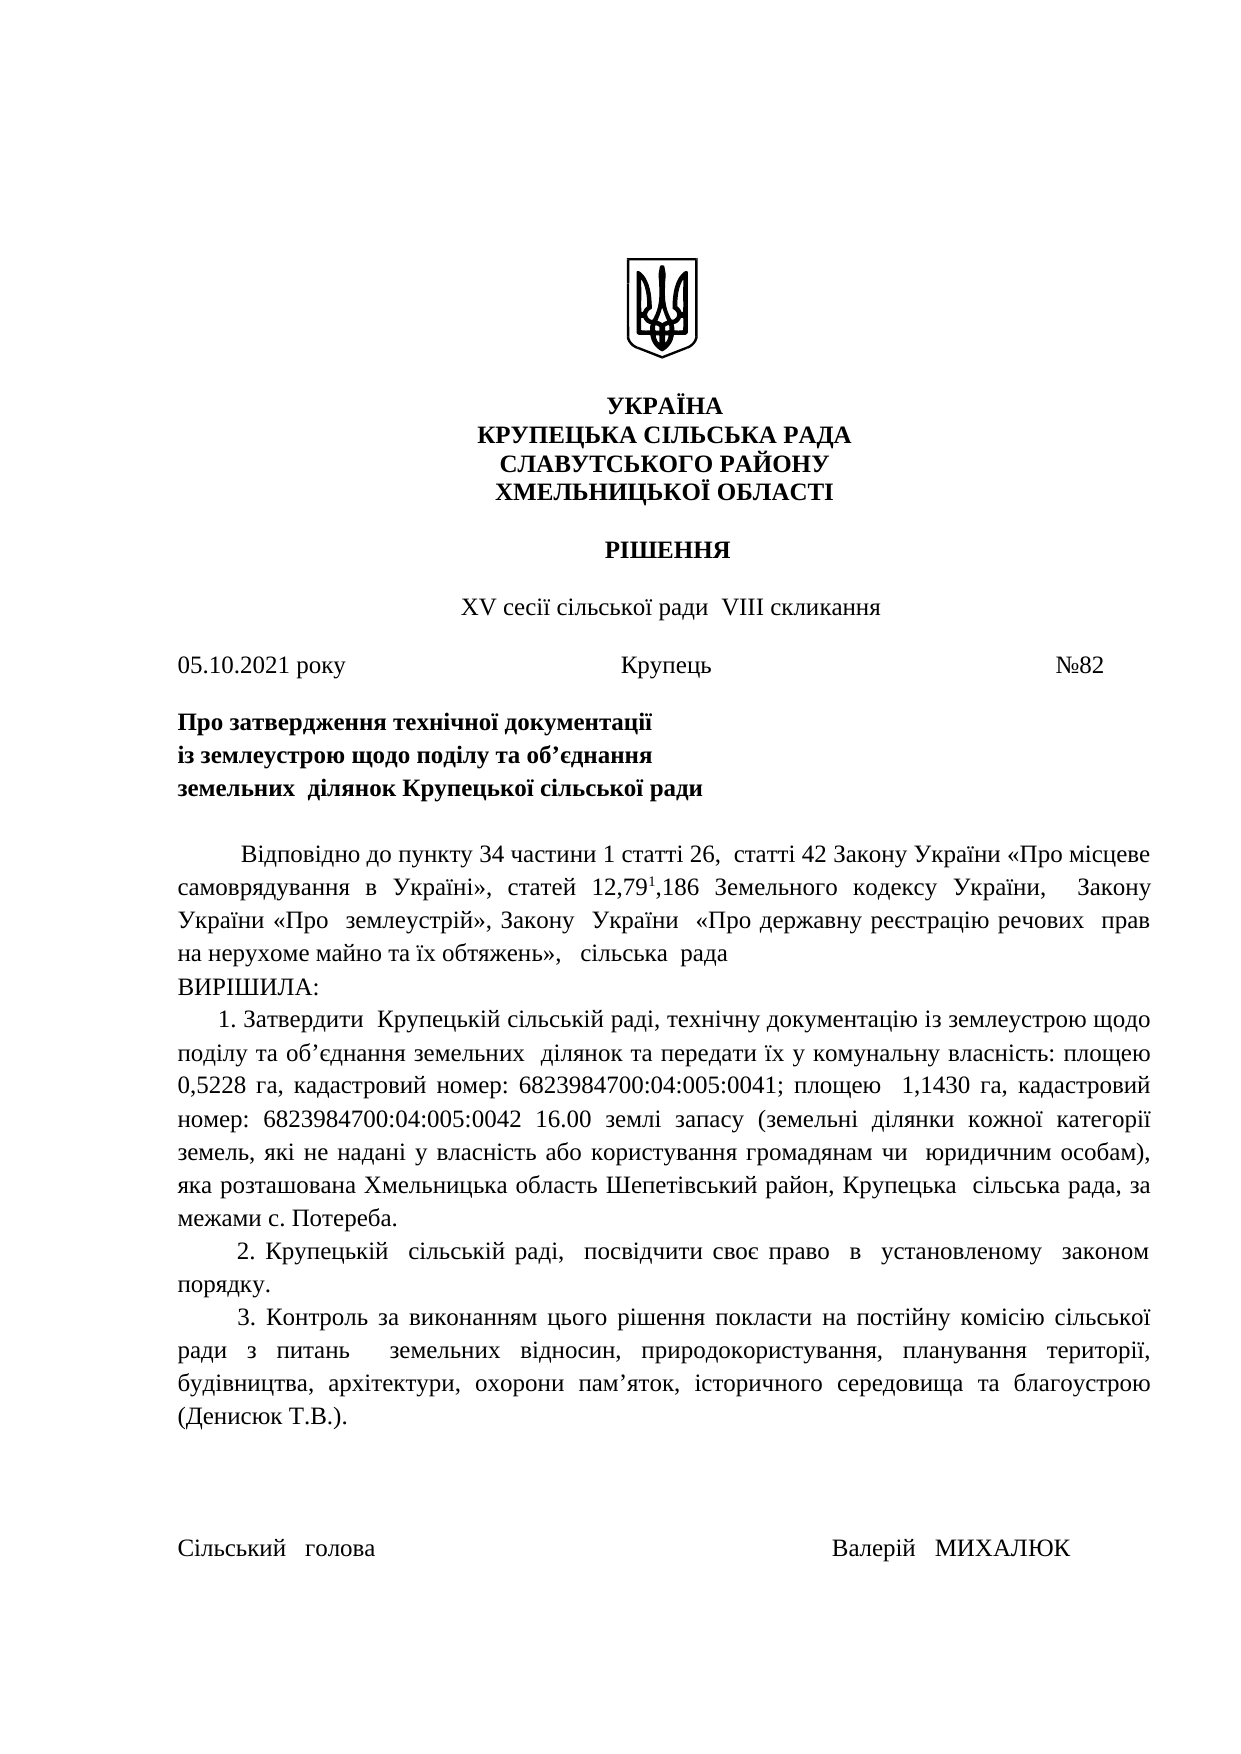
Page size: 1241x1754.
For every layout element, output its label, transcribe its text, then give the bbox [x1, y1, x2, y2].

text із землеустрою щодо поділу та об’єднання [177, 740, 1152, 769]
text СЛАВУТСЬКОГО РАЙОНУ [177, 449, 1152, 477]
text ХМЕЛЬНИЦЬКОЇ ОБЛАСТІ [177, 477, 1152, 506]
text Про затвердження технічної документації [177, 707, 1152, 736]
text 2. Крупецькій сільській раді, посвідчити своє право в установленому законом порядку. [177, 1236, 1152, 1297]
text 05.10.2021 року Крупець №82 [177, 650, 1152, 679]
text ХV сесії сільської ради VІІІ скликання [177, 592, 1152, 621]
text 3. Контроль за виконанням цього рішення покласти на постійну комісію сільської ради з питань земельних відносин, природокористування, планування території, будівництва, архітектури, охорони пам’яток, історичного середовища та благоустрою (Денисюк Т.В.). [177, 1302, 1152, 1429]
text РІШЕННЯ [177, 535, 1152, 564]
text 1. Затвердити Крупецькій сільській раді, технічну документацію із землеустрою щодо поділу та об’єднання земельних ділянок та передати їх у комунальну власність: площею 0,5228 га, кадастровий номер: 6823984700:04:005:0041; площею 1,1430 га, кадастровий номер: 6823984700:04:005:0042 16.00 землі запасу (земельні ділянки кожної категорії земель, які не надані у власність або користування громадянам чи юридичним особам), яка розташована Хмельницька область Шепетівський район, Крупецька сільська рада, за межами с. Потереба. [177, 1004, 1152, 1231]
text земельних ділянок Крупецької сільської ради [177, 773, 1152, 802]
text Сільський голова Валерій МИХАЛЮК [177, 1533, 1152, 1562]
text Відповідно до пункту 34 частини 1 статті 26, статті 42 Закону України «Про місцеве самоврядування в Україні», статей 12,791,186 Земельного кодексу України, Закону України «Про землеустрій», Закону України «Про державну реєстрацію речових прав на нерухоме майно та їх обтяжень», сільська рада [177, 839, 1152, 967]
text ВИРІШИЛА: [177, 972, 1152, 1000]
text КРУПЕЦЬКА СІЛЬСЬКА РАДА [177, 420, 1152, 449]
text УКРАЇНА [177, 391, 1152, 420]
